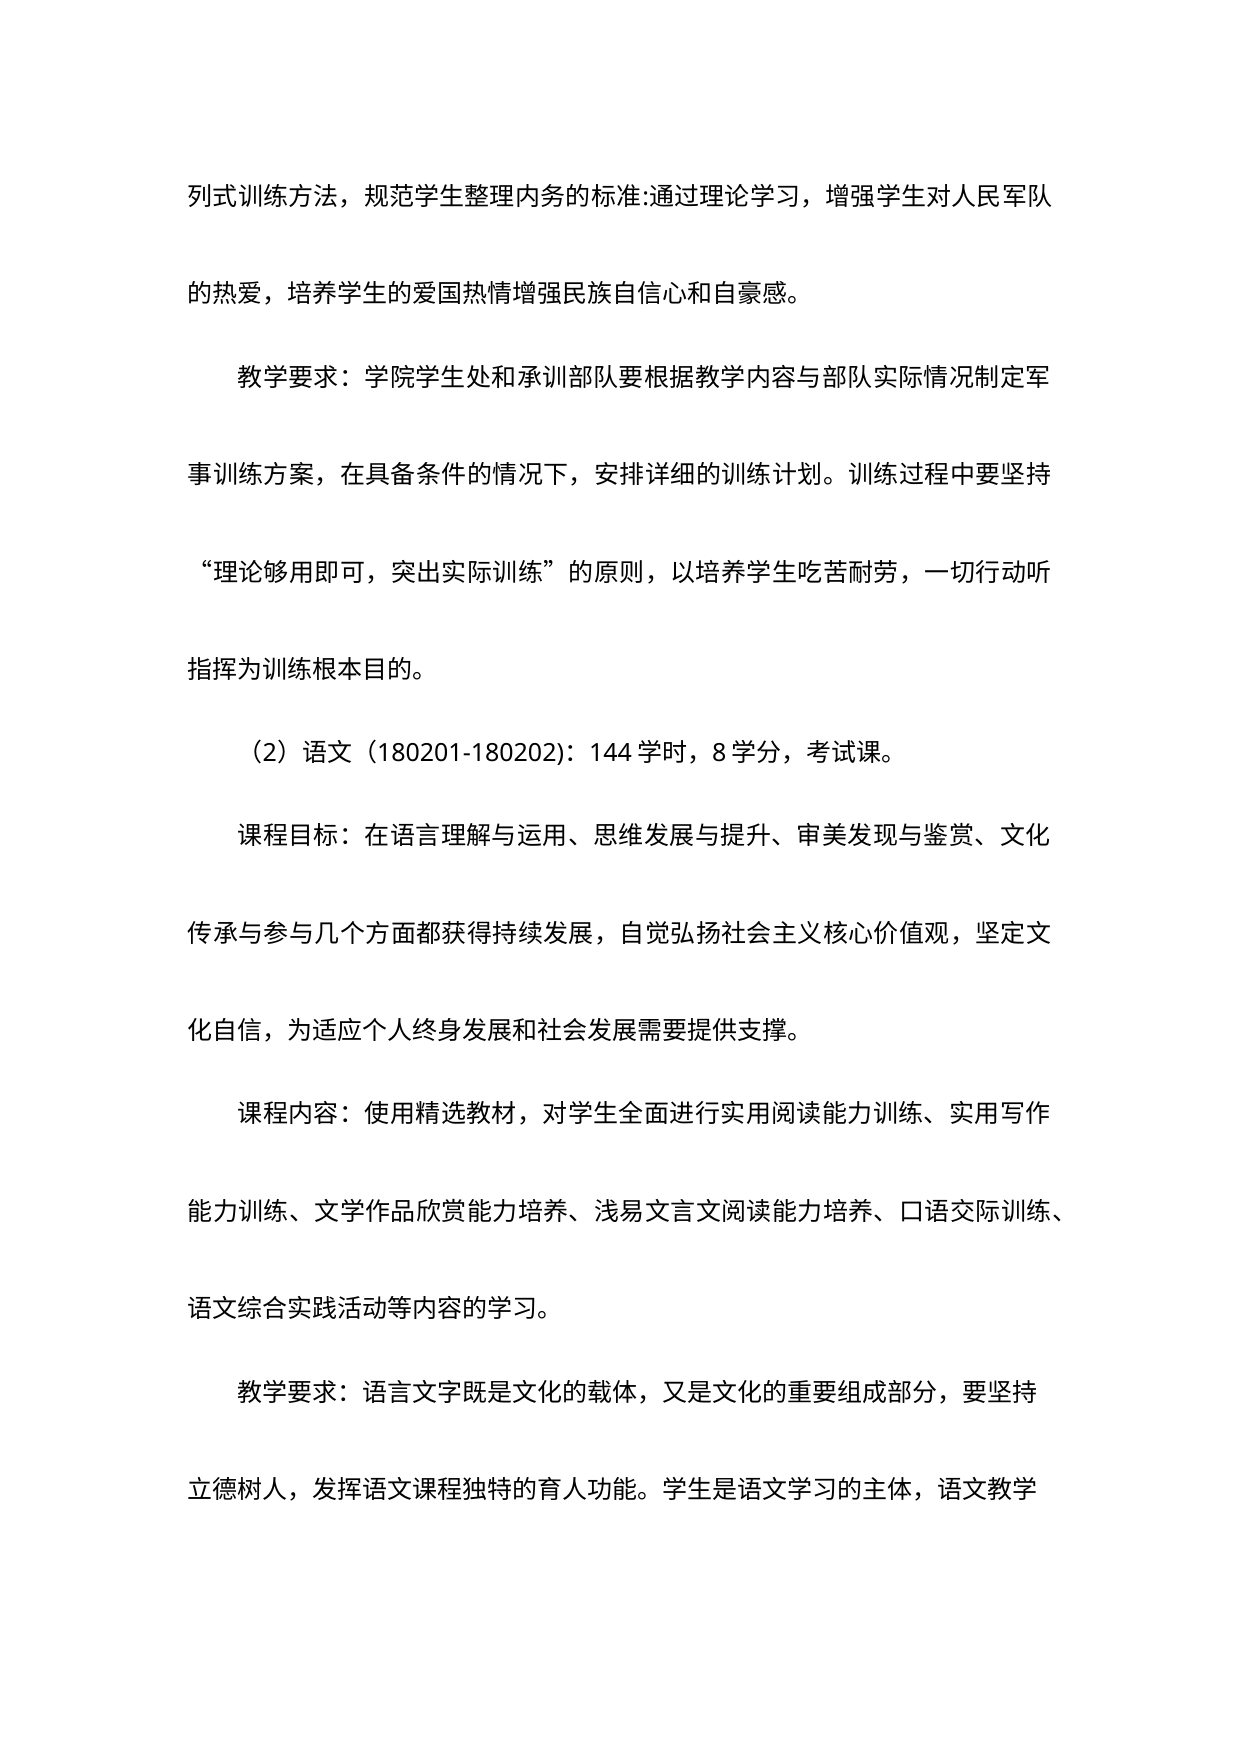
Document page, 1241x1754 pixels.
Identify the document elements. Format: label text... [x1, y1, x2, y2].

text 课程目标：在语言理解与运用、思维发展与提升、审美发现与鉴赏、文化传承与参与几个方面都获得持续发展，自觉弘扬社会主义核心价值观，坚定文化自信，为适应个人终身发展和社会发展需要提供支撑。 [187, 801, 1053, 1061]
text 课程内容：使用精选教材，对学生全面进行实用阅读能力训练、实用写作能力训练、文学作品欣赏能力培养、浅易文言文阅读能力培养、口语交际训练、语文综合实践活动等内容的学习。 [187, 1079, 1053, 1339]
text 教学要求：学院学生处和承训部队要根据教学内容与部队实际情况制定军事训练方案，在具备条件的情况下，安排详细的训练计划。训练过程中要坚持“理论够用即可，突出实际训练”的原则，以培养学生吃苦耐劳，一切行动听指挥为训练根本目的。 [187, 343, 1053, 700]
text （2）语文（180201-180202)：144学时，8学分，考试课。 [187, 718, 1053, 783]
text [187, 1358, 1053, 1520]
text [187, 162, 1053, 324]
